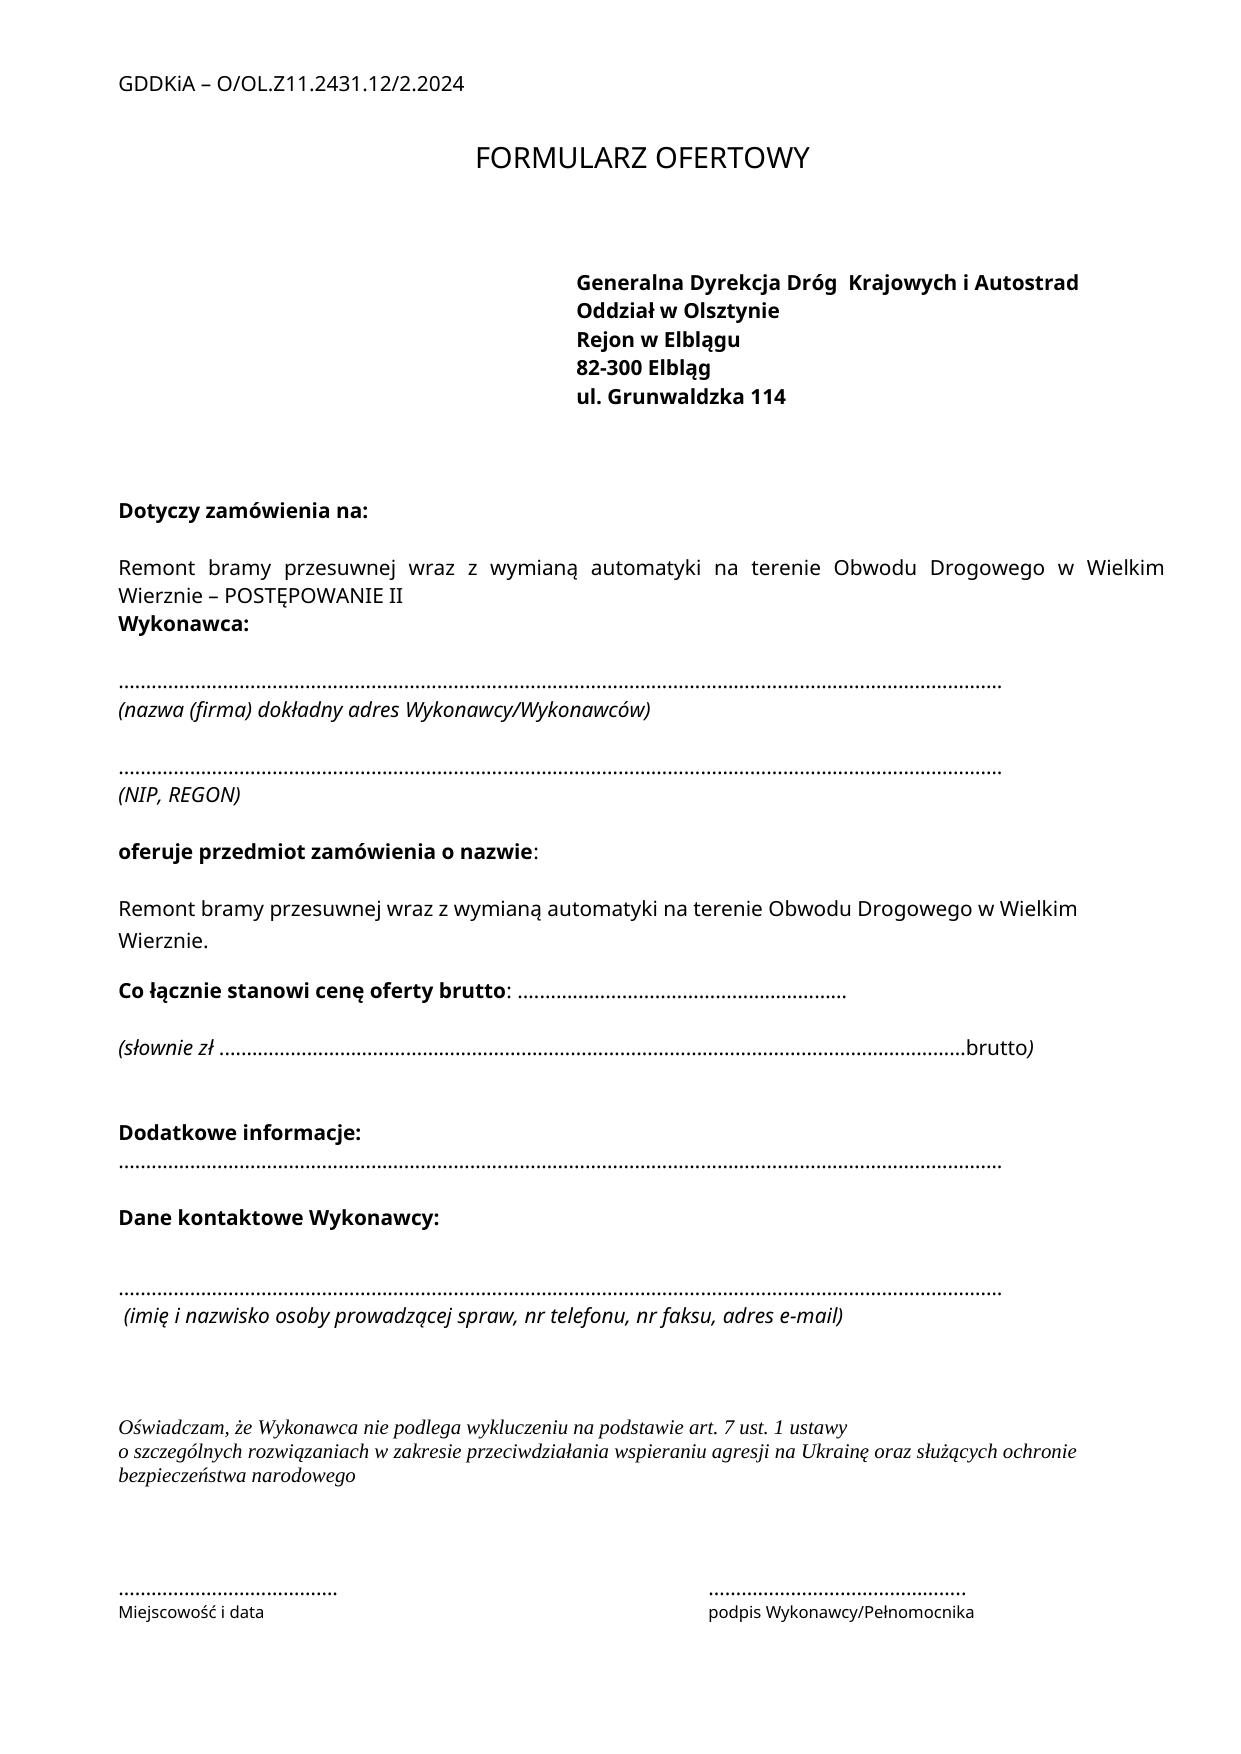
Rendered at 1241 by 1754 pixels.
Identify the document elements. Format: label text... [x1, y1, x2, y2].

text Wykonawca: [118, 609, 1167, 638]
text FORMULARZ OFERTOWY [118, 137, 1167, 177]
text Oddział w Olsztynie Rejon w Elblągu [576, 296, 1167, 353]
text (NIP, REGON) [118, 780, 1167, 809]
text Remont bramy przesuwnej wraz z wymianą automatyki na terenie Obwodu Drogowego w Wielkim Wierznie. [118, 894, 1167, 955]
text .……………………………………………………………………………………………………………………………………………. [118, 1146, 1167, 1175]
text Oświadczam, że Wykonawca nie podlega wykluczeniu na podstawie art. 7 ust. 1 ustawy o szczególnych rozwiązaniach w zakresie przeciwdziałania wspieraniu agresji na Ukrainę oraz służących ochronie bezpieczeństwa narodowego [118, 1415, 1167, 1487]
text (słownie zł .………………………………………………………………………………………………………………………brutto) [118, 1033, 1167, 1061]
text Miejscowość i data podpis Wykonawcy/Pełnomocnika [118, 1601, 1167, 1624]
text Dodatkowe informacje: [118, 1118, 1167, 1146]
text GDDKiA – O/OL.Z11.2431.12/2.2024 [118, 69, 1167, 98]
text .……………………………………………………………………………………………………………………………………………. [118, 752, 1167, 780]
text (imię i nazwisko osoby prowadzącej spraw, nr telefonu, nr faksu, adres e-mail) [118, 1301, 1167, 1329]
text .……………………………………………………………………………………………………………………………………………. [118, 1273, 1167, 1301]
text …………………………………. ……………………………………….. [118, 1573, 1167, 1601]
text Dane kontaktowe Wykonawcy: [118, 1203, 1167, 1232]
text oferuje przedmiot zamówienia o nazwie: [118, 837, 1167, 866]
text Dotyczy zamówienia na: [118, 496, 1167, 524]
text Remont bramy przesuwnej wraz z wymianą automatyki na terenie Obwodu Drogowego w Wielkim Wierznie – POSTĘPOWANIE II [118, 553, 1167, 609]
text .……………………………………………………………………………………………………………………………………………. [118, 666, 1167, 695]
text ul. Grunwaldzka 114 [576, 382, 1167, 410]
text 82-300 Elbląg [576, 353, 1167, 382]
text Co łącznie stanowi cenę oferty brutto: .……………………..…………………………… [118, 976, 1167, 1004]
text (nazwa (firma) dokładny adres Wykonawcy/Wykonawców) [118, 695, 1167, 723]
text Generalna Dyrekcja Dróg Krajowych i Autostrad [576, 268, 1167, 296]
